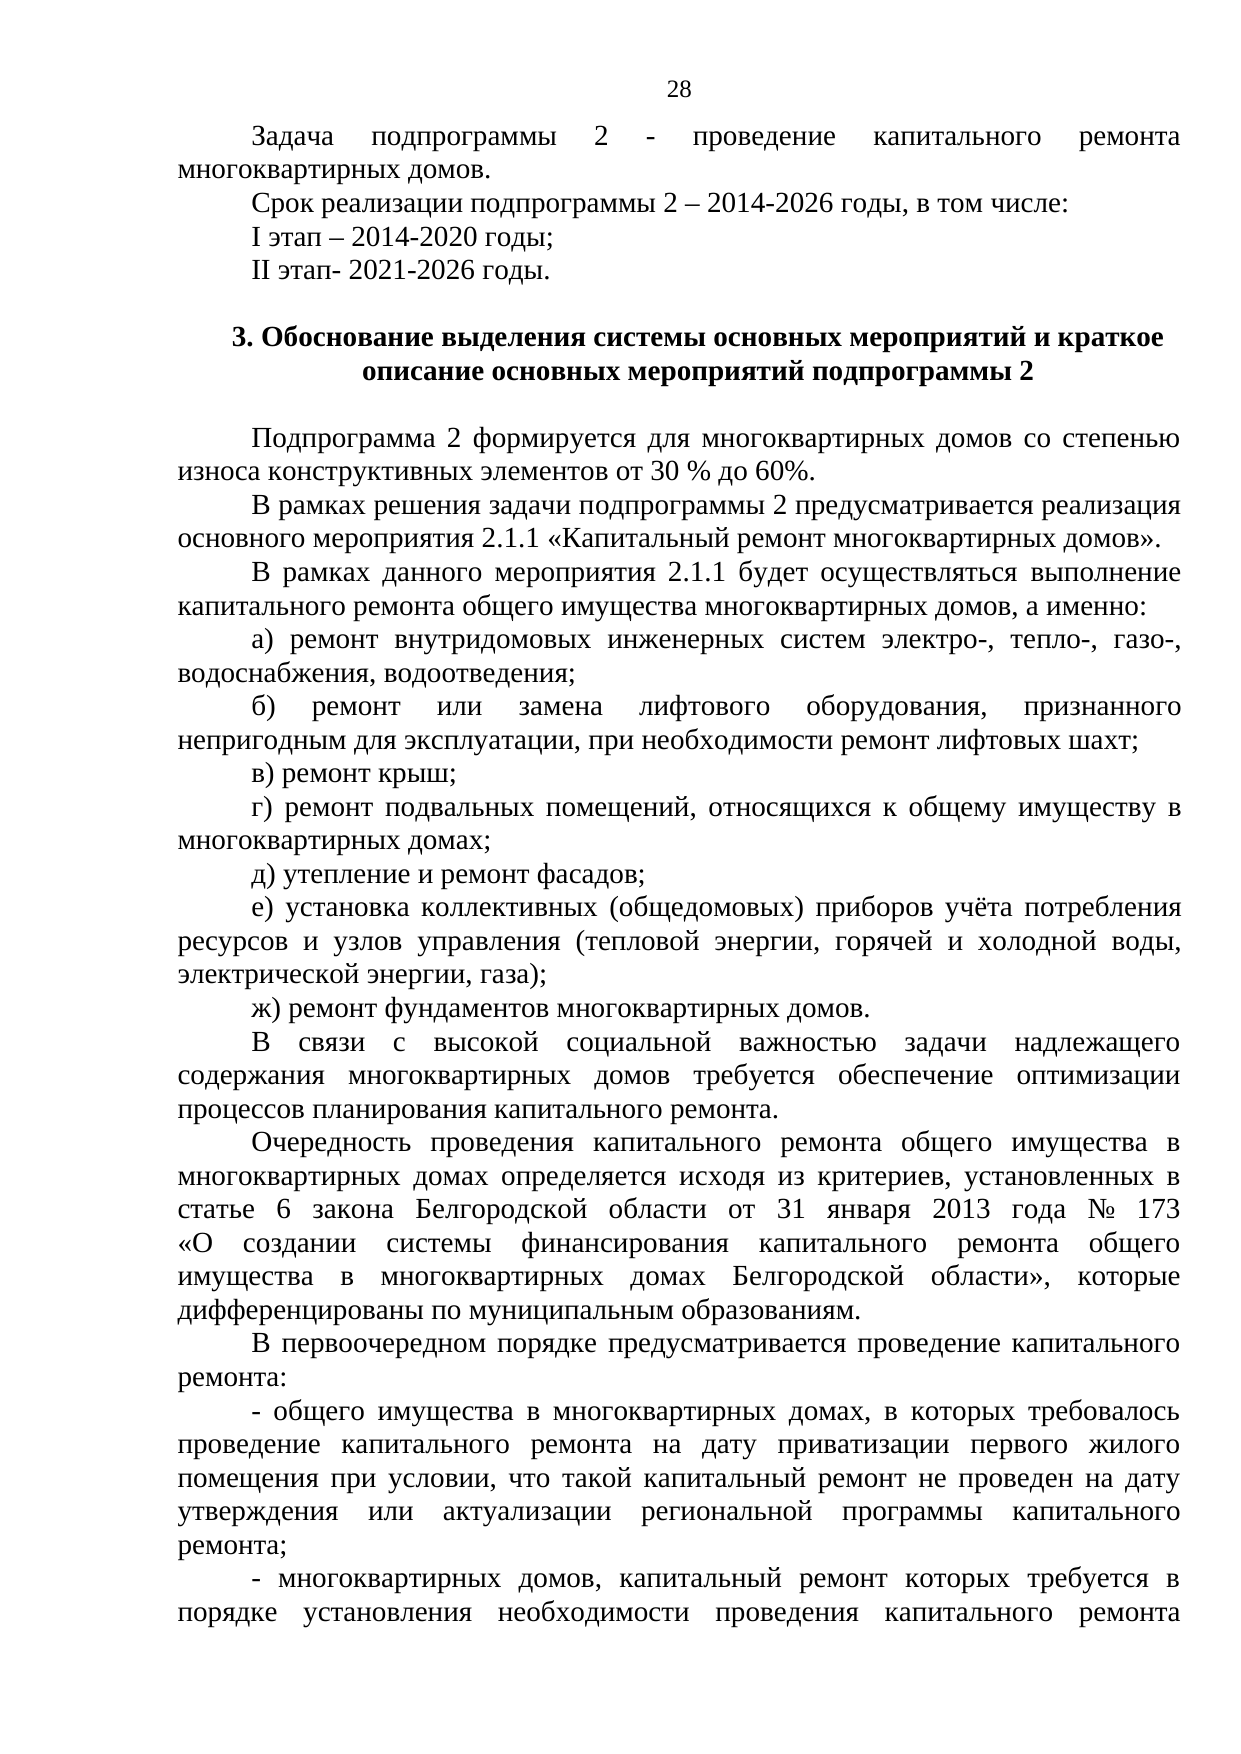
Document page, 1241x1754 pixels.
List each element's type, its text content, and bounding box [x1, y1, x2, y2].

text В рамках данного мероприятия 2.1.1 будет осуществляться выполнение капитального ремонта общего имущества многоквартирных домов, а именно: [177, 554, 1181, 621]
text В рамках решения задачи подпрограммы 2 предусматривается реализация основного мероприятия 2.1.1 «Капитальный ремонт многоквартирных домов». [177, 487, 1181, 554]
text Задача подпрограммы 2 - проведение капитального ремонта многоквартирных домов. [177, 118, 1181, 185]
text - общего имущества в многоквартирных домах, в которых требовалось проведение капитального ремонта на дату приватизации первого жилого помещения при условии, что такой капитальный ремонт не проведен на дату утверждения или актуализации региональной программы капитального ремонта; [177, 1393, 1181, 1560]
text е) установка коллективных (общедомовых) приборов учёта потребления ресурсов и узлов управления (тепловой энергии, горячей и холодной воды, электрической энергии, газа); [177, 889, 1182, 990]
text I этап – 2014-2020 годы; [177, 219, 1181, 252]
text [177, 1560, 1181, 1627]
text в) ремонт крыш; [177, 755, 1182, 789]
text Срок реализации подпрограммы 2 – 2014-2026 годы, в том числе: [177, 185, 1181, 219]
text Очередность проведения капитального ремонта общего имущества в многоквартирных домах определяется исходя из критериев, установленных в статье 6 закона Белгородской области от 31 января 2013 года № 173 «О создании системы финансирования капитального ремонта общего имущества в многоквартирных домах Белгородской области», которые дифференцированы по муниципальным образованиям. [177, 1124, 1181, 1326]
text а) ремонт внутридомовых инженерных систем электро-, тепло-, газо-, водоснабжения, водоотведения; [177, 621, 1182, 688]
text В связи с высокой социальной важностью задачи надлежащего содержания многоквартирных домов требуется обеспечение оптимизации процессов планирования капитального ремонта. [177, 1024, 1181, 1124]
text 3. Обоснование выделения системы основных мероприятий и краткое описание основных мероприятий подпрограммы 2 [215, 319, 1181, 386]
text б) ремонт или замена лифтового оборудования, признанного непригодным для эксплуатации, при необходимости ремонт лифтовых шахт; [177, 688, 1182, 755]
text ж) ремонт фундаментов многоквартирных домов. [177, 990, 1182, 1024]
text II этап- 2021-2026 годы. [177, 252, 1181, 286]
text д) утепление и ремонт фасадов; [177, 856, 1182, 889]
text Подпрограмма 2 формируется для многоквартирных домов со степенью износа конструктивных элементов от 30 % до 60%. [177, 420, 1181, 487]
text г) ремонт подвальных помещений, относящихся к общему имуществу в многоквартирных домах; [177, 789, 1182, 856]
text В первоочередном порядке предусматривается проведение капитального ремонта: [177, 1326, 1181, 1393]
